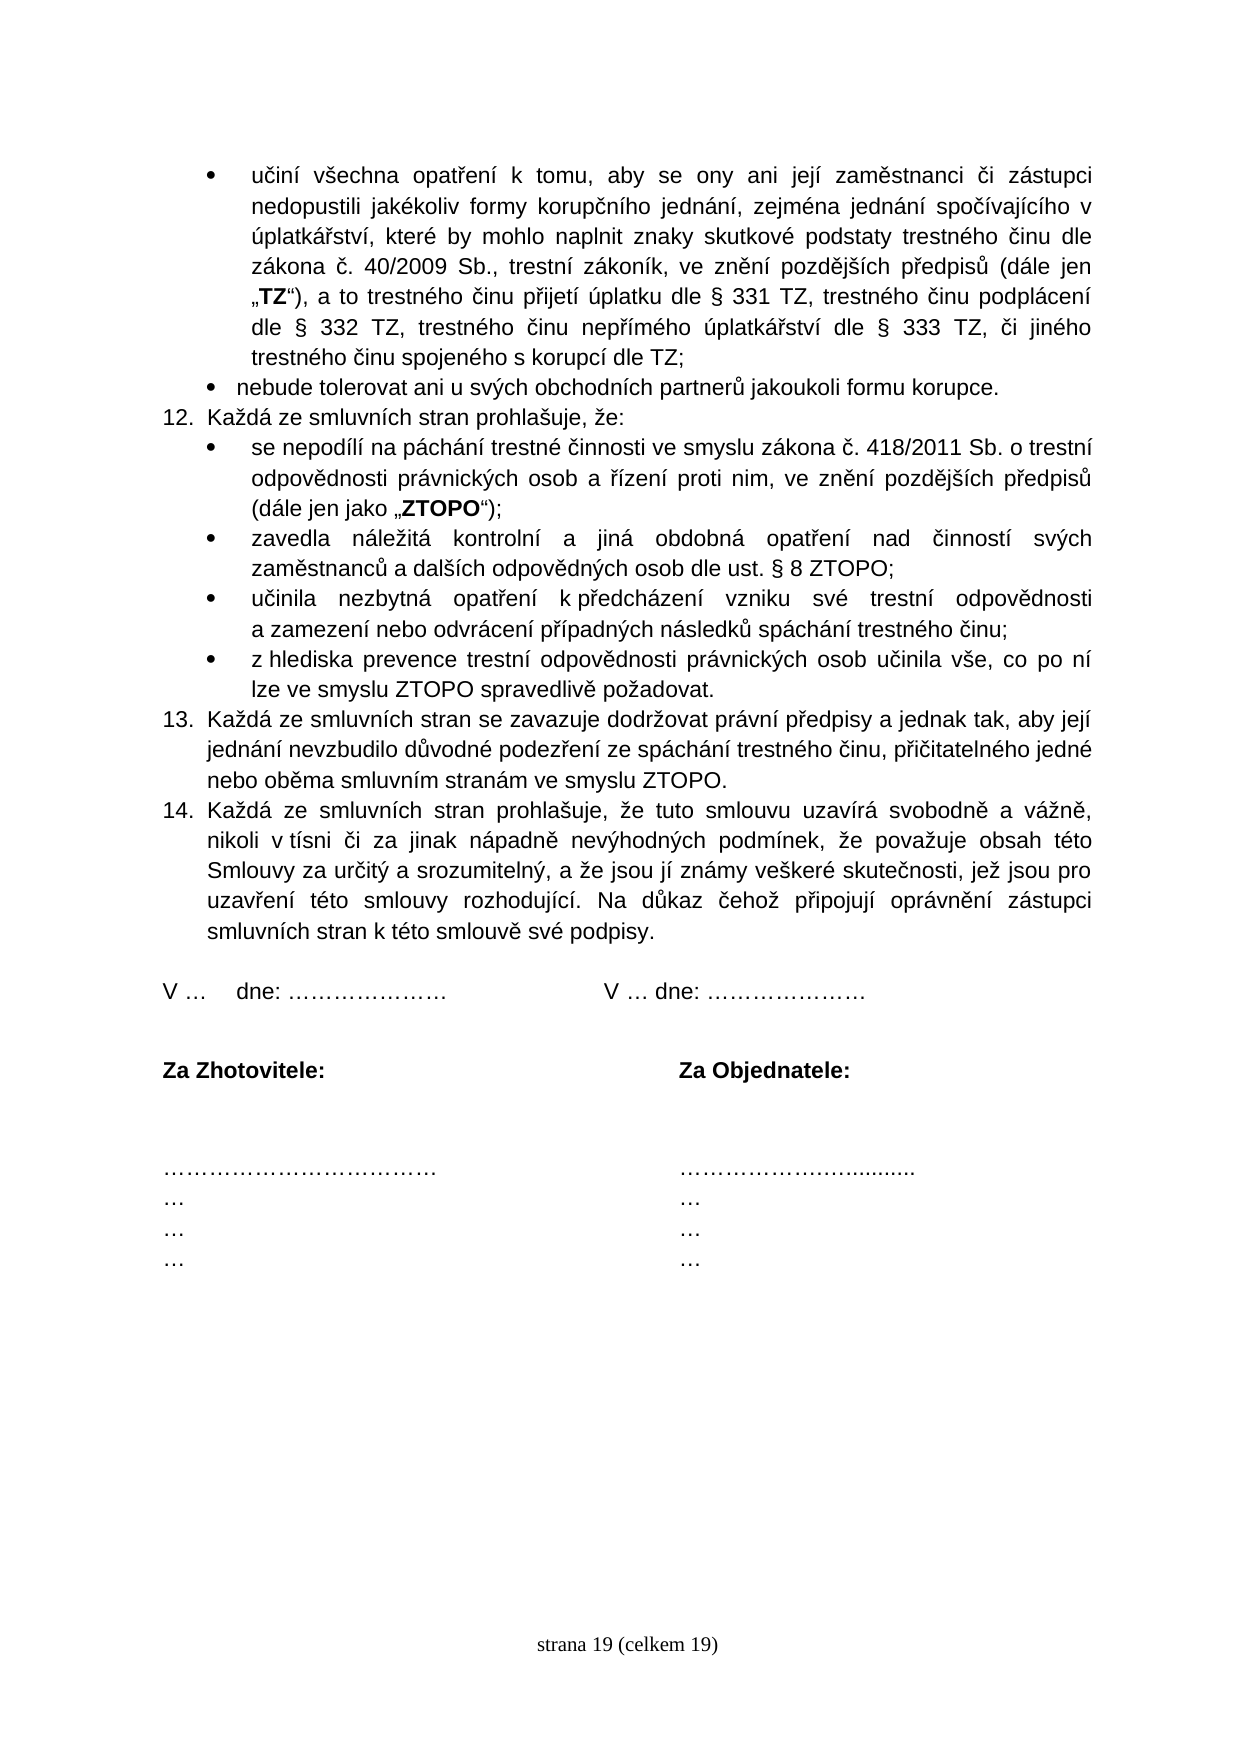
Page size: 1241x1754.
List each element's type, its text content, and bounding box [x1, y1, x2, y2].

text … … [162, 1245, 1093, 1271]
list učinila nezbytná opatření k předcházení vzniku své trestní odpovědnosti a zamezení nebo odvrácení případných následků spáchání trestného činu; [207, 585, 1093, 642]
list se nepodílí na páchání trestné činnosti ve smyslu zákona č. 418/2011 Sb. o trestní odpovědnosti právnických osob a řízení proti nim, ve znění pozdějších předpisů (dále jen jako „ZTOPO“); [207, 434, 1093, 521]
list Každá ze smluvních stran se zavazuje dodržovat právní předpisy a jednak tak, aby její jednání nevzbudilo důvodné podezření ze spáchání trestného činu, přičitatelného jedné nebo oběma smluvním stranám ve smyslu ZTOPO. [162, 706, 1093, 793]
list zavedla náležitá kontrolní a jiná obdobná opatření nad činností svých zaměstnanců a dalších odpovědných osob dle ust. § 8 ZTOPO; [207, 525, 1093, 582]
list učiní všechna opatření k tomu, aby se ony ani její zaměstnanci či zástupci nedopustili jakékoliv formy korupčního jednání, zejména jednání spočívajícího v úplatkářství, které by mohlo naplnit znaky skutkové podstaty trestného činu dle zákona č. 40/2009 Sb., trestní zákoník, ve znění pozdějších předpisů (dále jen „TZ“), a to trestného činu přijetí úplatku dle § 331 TZ, trestného činu podplácení dle § 332 TZ, trestného činu nepřímého úplatkářství dle § 333 TZ, či jiného trestného činu spojeného s korupcí dle TZ; [207, 162, 1093, 370]
list z hlediska prevence trestní odpovědnosti právnických osob učinila vše, co po ní lze ve smyslu ZTOPO spravedlivě požadovat. [207, 646, 1093, 702]
list Každá ze smluvních stran prohlašuje, že tuto smlouvu uzavírá svobodně a vážně, nikoli v tísni či za jinak nápadně nevýhodných podmínek, že považuje obsah této Smlouvy za určitý a srozumitelný, a že jsou jí známy veškeré skutečnosti, jež jsou pro uzavření této smlouvy rozhodující. Na důkaz čehož připojují oprávnění zástupci smluvních stran k této smlouvě své podpisy. [162, 797, 1093, 944]
text … … [162, 1184, 1093, 1211]
text ……………………………… ……………….…........... [162, 1154, 1093, 1181]
list Každá ze smluvních stran prohlašuje, že: [162, 404, 1093, 431]
text … … [162, 1214, 1093, 1241]
text Za Zhotovitele: Za Objednatele: [162, 1057, 1093, 1084]
list nebude tolerovat ani u svých obchodních partnerů jakoukoli formu korupce. [207, 374, 1093, 400]
text V … dne: ………………… V … dne: ………………… [162, 978, 1093, 1004]
